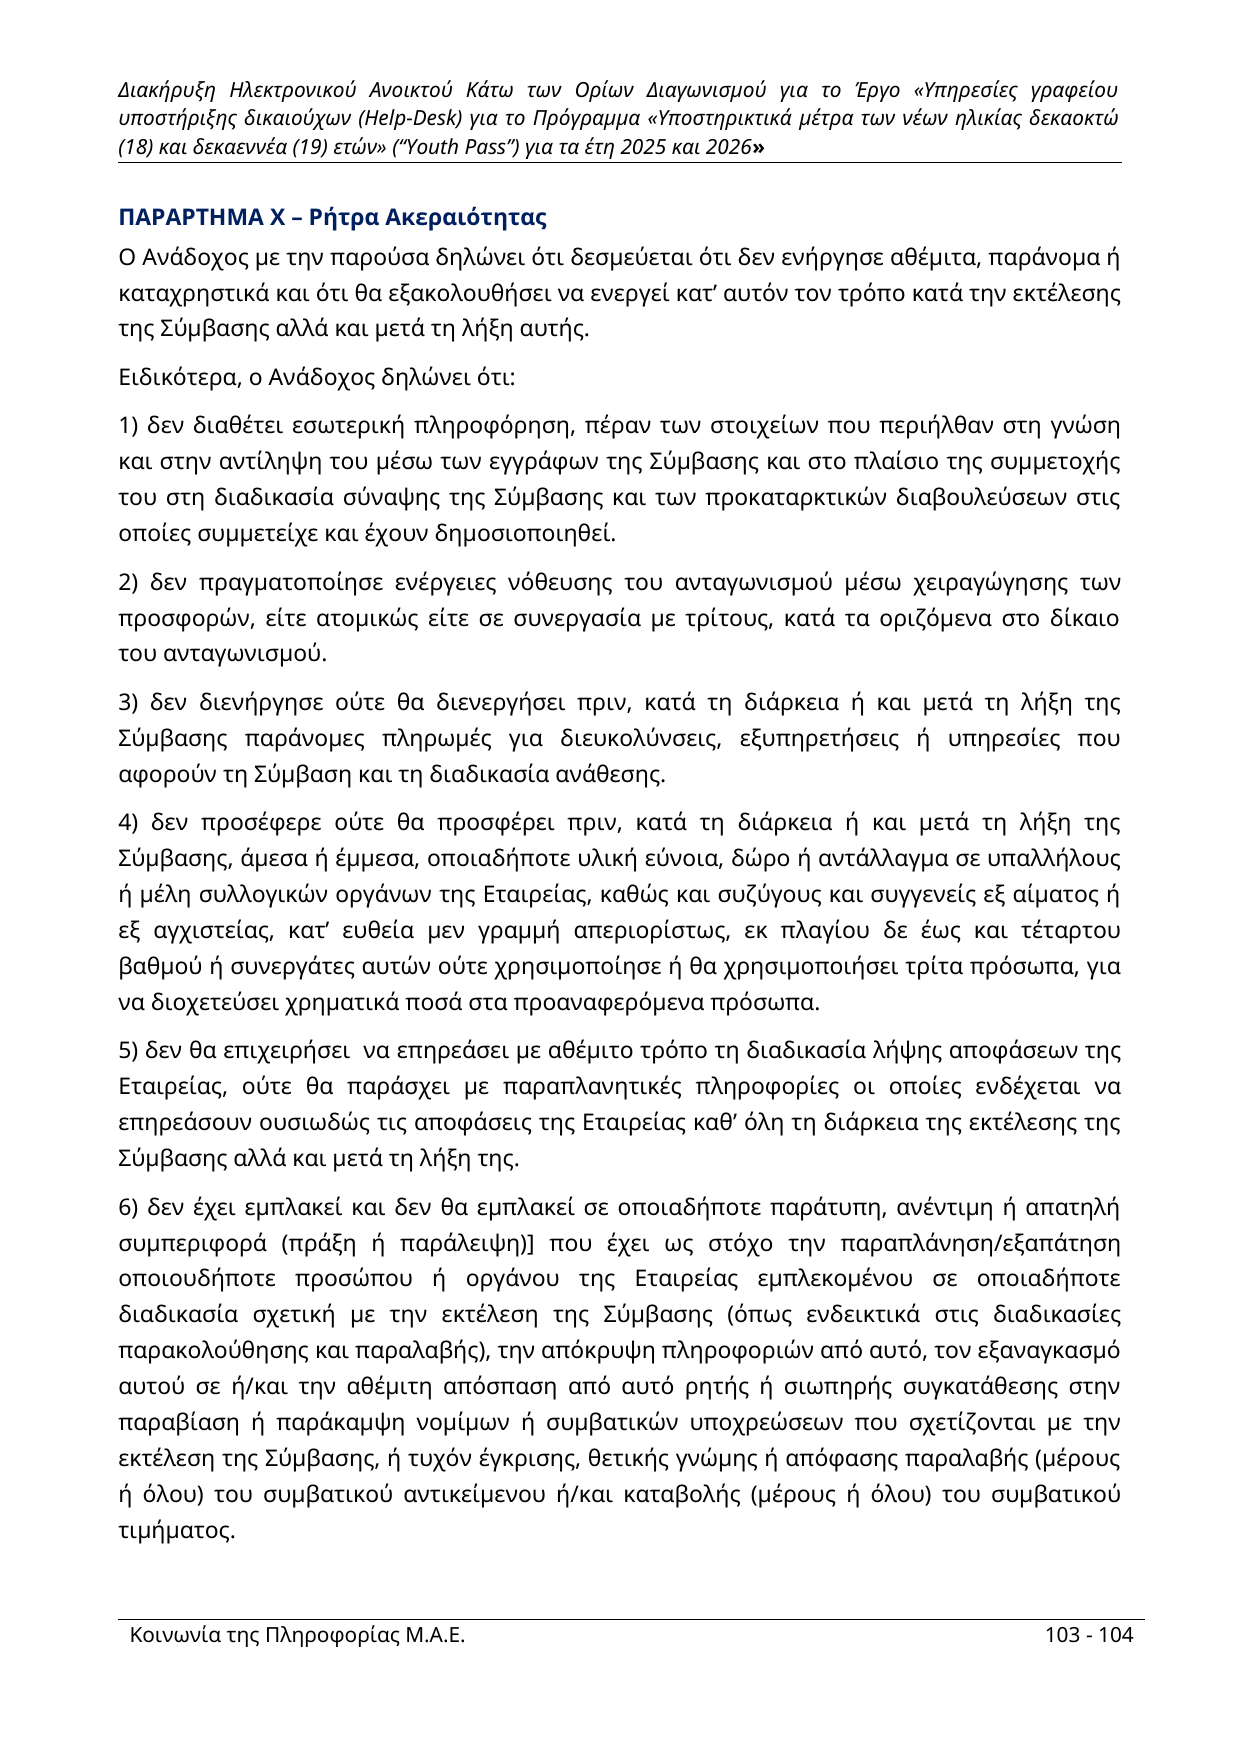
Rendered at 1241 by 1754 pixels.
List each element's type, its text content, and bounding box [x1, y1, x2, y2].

text Ο Ανάδοχος με την παρούσα δηλώνει ότι δεσμεύεται ότι δεν ενήργησε αθέμιτα, παράνομα ή καταχρηστικά και ότι θα εξακολουθήσει να ενεργεί κατ’ αυτόν τον τρόπο κατά την εκτέλεσης της Σύμβασης αλλά και μετά τη λήξη αυτής. [118, 241, 1122, 344]
text 6) δεν έχει εμπλακεί και δεν θα εμπλακεί σε οποιαδήποτε παράτυπη, ανέντιμη ή απατηλή συμπεριφορά (πράξη ή παράλειψη)] που έχει ως στόχο την παραπλάνηση/εξαπάτηση οποιουδήποτε προσώπου ή οργάνου της Εταιρείας εμπλεκομένου σε οποιαδήποτε διαδικασία σχετική με την εκτέλεση της Σύμβασης (όπως ενδεικτικά στις διαδικασίες παρακολούθησης και παραλαβής), την απόκρυψη πληροφοριών από αυτό, τον εξαναγκασμό αυτού σε ή/και την αθέμιτη απόσπαση από αυτό ρητής ή σιωπηρής συγκατάθεσης στην παραβίαση ή παράκαμψη νομίμων ή συμβατικών υποχρεώσεων που σχετίζονται με την εκτέλεση της Σύμβασης, ή τυχόν έγκρισης, θετικής γνώμης ή απόφασης παραλαβής (μέρους ή όλου) του συμβατικού αντικείμενου ή/και καταβολής (μέρους ή όλου) του συμβατικού τιμήματος. [118, 1191, 1122, 1545]
text 4) δεν προσέφερε ούτε θα προσφέρει πριν, κατά τη διάρκεια ή και μετά τη λήξη της Σύμβασης, άμεσα ή έμμεσα, οποιαδήποτε υλική εύνοια, δώρο ή αντάλλαγμα σε υπαλλήλους ή μέλη συλλογικών οργάνων της Εταιρείας, καθώς και συζύγους και συγγενείς εξ αίματος ή εξ αγχιστείας, κατ’ ευθεία μεν γραμμή απεριορίστως, εκ πλαγίου δε έως και τέταρτου βαθμού ή συνεργάτες αυτών ούτε χρησιμοποίησε ή θα χρησιμοποιήσει τρίτα πρόσωπα, για να διοχετεύσει χρηματικά ποσά στα προαναφερόμενα πρόσωπα. [118, 806, 1122, 1017]
text Ειδικότερα, ο Ανάδοχος δηλώνει ότι: [118, 361, 1122, 392]
text 5) δεν θα επιχειρήσει να επηρεάσει με αθέμιτο τρόπο τη διαδικασία λήψης αποφάσεων της Εταιρείας, ούτε θα παράσχει με παραπλανητικές πληροφορίες οι οποίες ενδέχεται να επηρεάσουν ουσιωδώς τις αποφάσεις της Εταιρείας καθ’ όλη τη διάρκεια της εκτέλεσης της Σύμβασης αλλά και μετά τη λήξη της. [118, 1034, 1122, 1173]
subtitle ΠΑΡΑΡΤΗΜΑ X – Ρήτρα Ακεραιότητας [118, 201, 1122, 232]
text 1) δεν διαθέτει εσωτερική πληροφόρηση, πέραν των στοιχείων που περιήλθαν στη γνώση και στην αντίληψη του μέσω των εγγράφων της Σύμβασης και στο πλαίσιο της συμμετοχής του στη διαδικασία σύναψης της Σύμβασης και των προκαταρκτικών διαβουλεύσεων στις οποίες συμμετείχε και έχουν δημοσιοποιηθεί. [118, 409, 1122, 548]
text 3) δεν διενήργησε ούτε θα διενεργήσει πριν, κατά τη διάρκεια ή και μετά τη λήξη της Σύμβασης παράνομες πληρωμές για διευκολύνσεις, εξυπηρετήσεις ή υπηρεσίες που αφορούν τη Σύμβαση και τη διαδικασία ανάθεσης. [118, 686, 1122, 789]
text 2) δεν πραγματοποίησε ενέργειες νόθευσης του ανταγωνισμού μέσω χειραγώγησης των προσφορών, είτε ατομικώς είτε σε συνεργασία με τρίτους, κατά τα οριζόμενα στο δίκαιο του ανταγωνισμού. [118, 566, 1122, 669]
